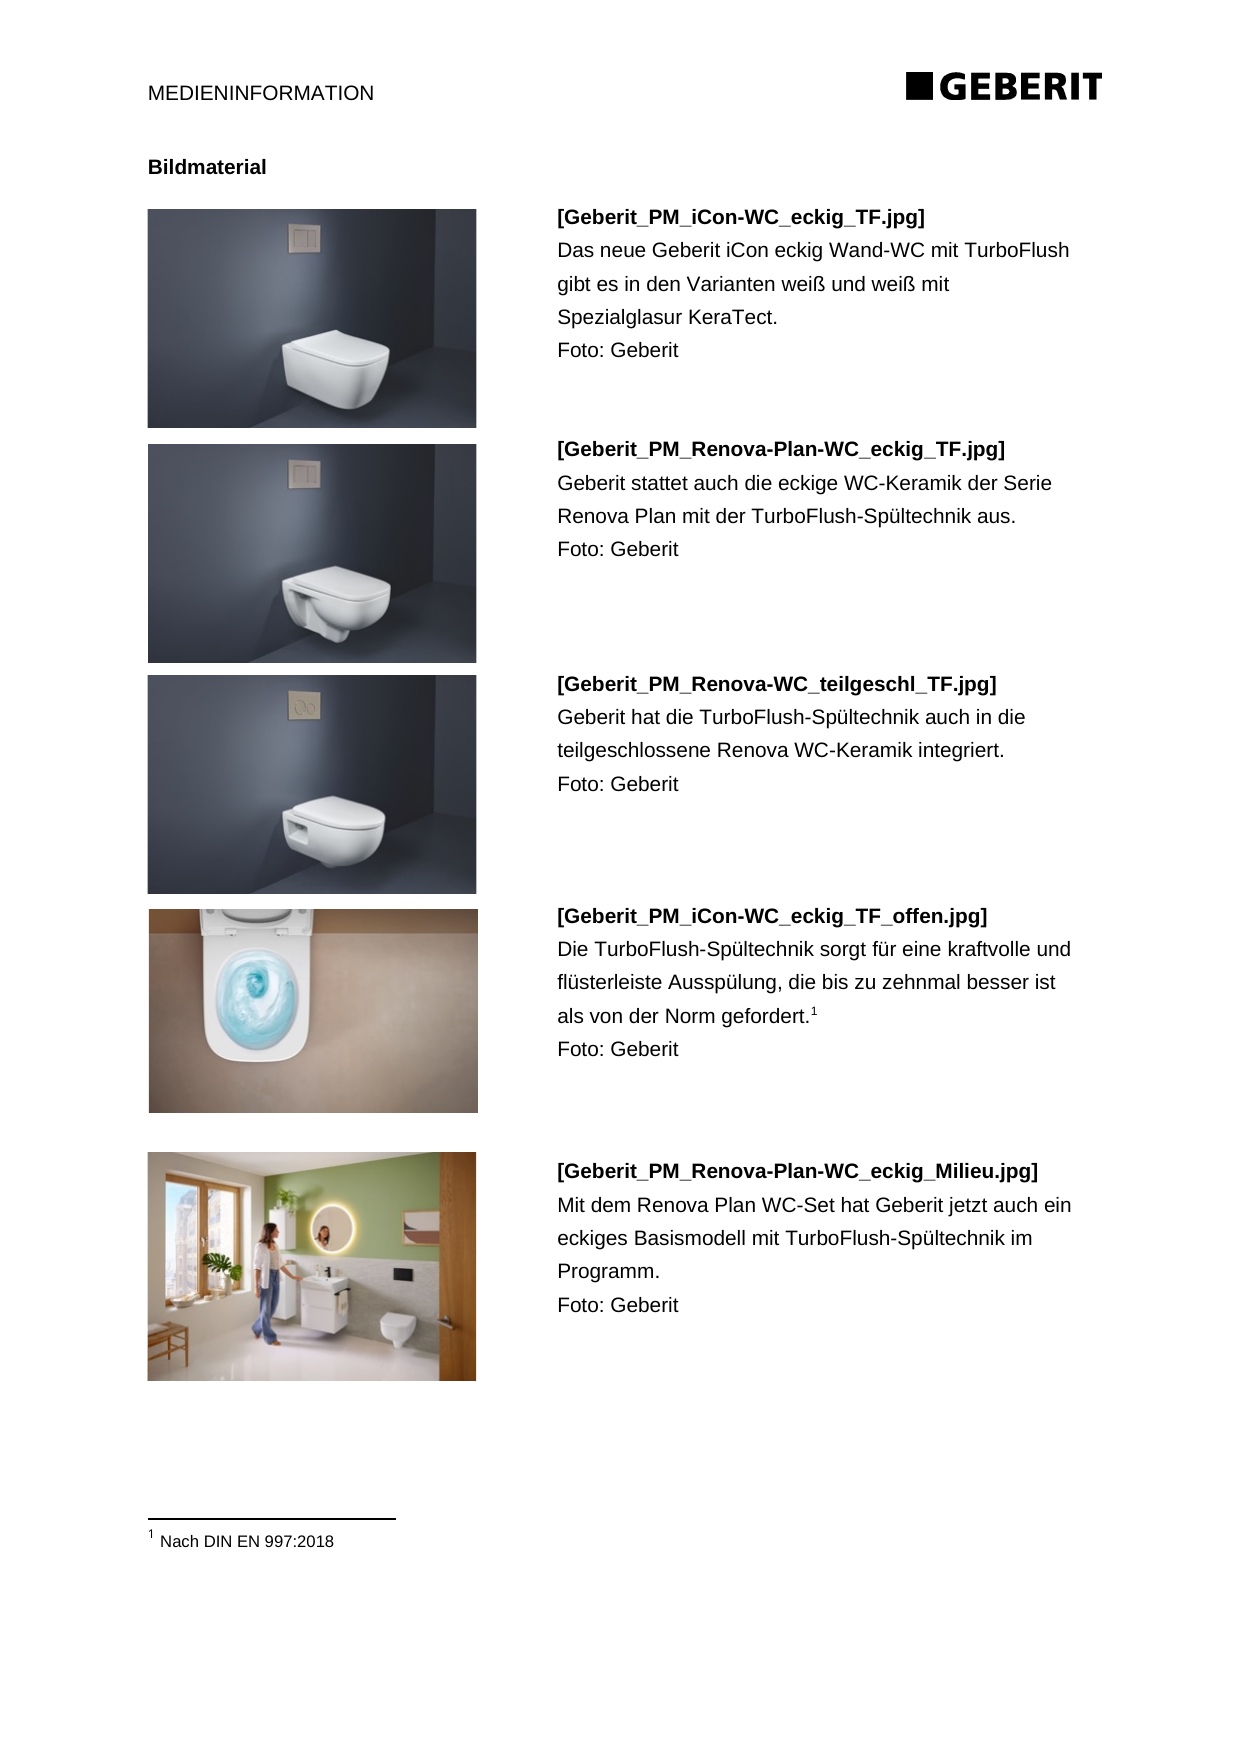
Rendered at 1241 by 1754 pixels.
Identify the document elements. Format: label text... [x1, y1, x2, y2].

table_cell [148, 664, 546, 896]
table_cell [Geberit_PM_iCon-WC_eckig_TF_offen.jpg] Die TurboFlush-Spültechnik sorgt für eine kraftvolle und flüsterleiste Ausspülung, die bis zu zehnmal besser ist als von der Norm gefordert. Foto: Geberit [546, 896, 1092, 1152]
table_header [148, 198, 546, 430]
picture [147, 675, 477, 894]
picture [906, 72, 1102, 100]
picture [147, 1152, 477, 1381]
table_cell [Geberit_PM_Renova-WC_teilgeschl_TF.jpg] Geberit hat die TurboFlush-Spültechnik auch in die teilgeschlossene Renova WC-Keramik integriert. Foto: Geberit [546, 664, 1092, 896]
picture [148, 444, 477, 663]
table_cell [Geberit_PM_Renova-Plan-WC_eckig_TF.jpg] Geberit stattet auch die eckige WC-Keramik der Serie Renova Plan mit der TurboFlush-Spültechnik aus. Foto: Geberit [546, 430, 1092, 664]
table_header [Geberit_PM_iCon-WC_eckig_TF.jpg] Das neue Geberit iCon eckig Wand-WC mit TurboFlush gibt es in den Varianten weiß und weiß mit Spezialglasur KeraTect. Foto: Geberit [546, 198, 1092, 430]
picture [147, 209, 477, 428]
table_cell [148, 1152, 546, 1384]
table_cell [148, 430, 546, 664]
text Bildmaterial [148, 148, 1137, 181]
picture [148, 909, 478, 1113]
table_cell [148, 896, 546, 1152]
table_cell [Geberit_PM_Renova-Plan-WC_eckig_Milieu.jpg] Mit dem Renova Plan WC-Set hat Geberit jetzt auch ein eckiges Basismodell mit TurboFlush-Spültechnik im Programm. Foto: Geberit [546, 1152, 1092, 1384]
